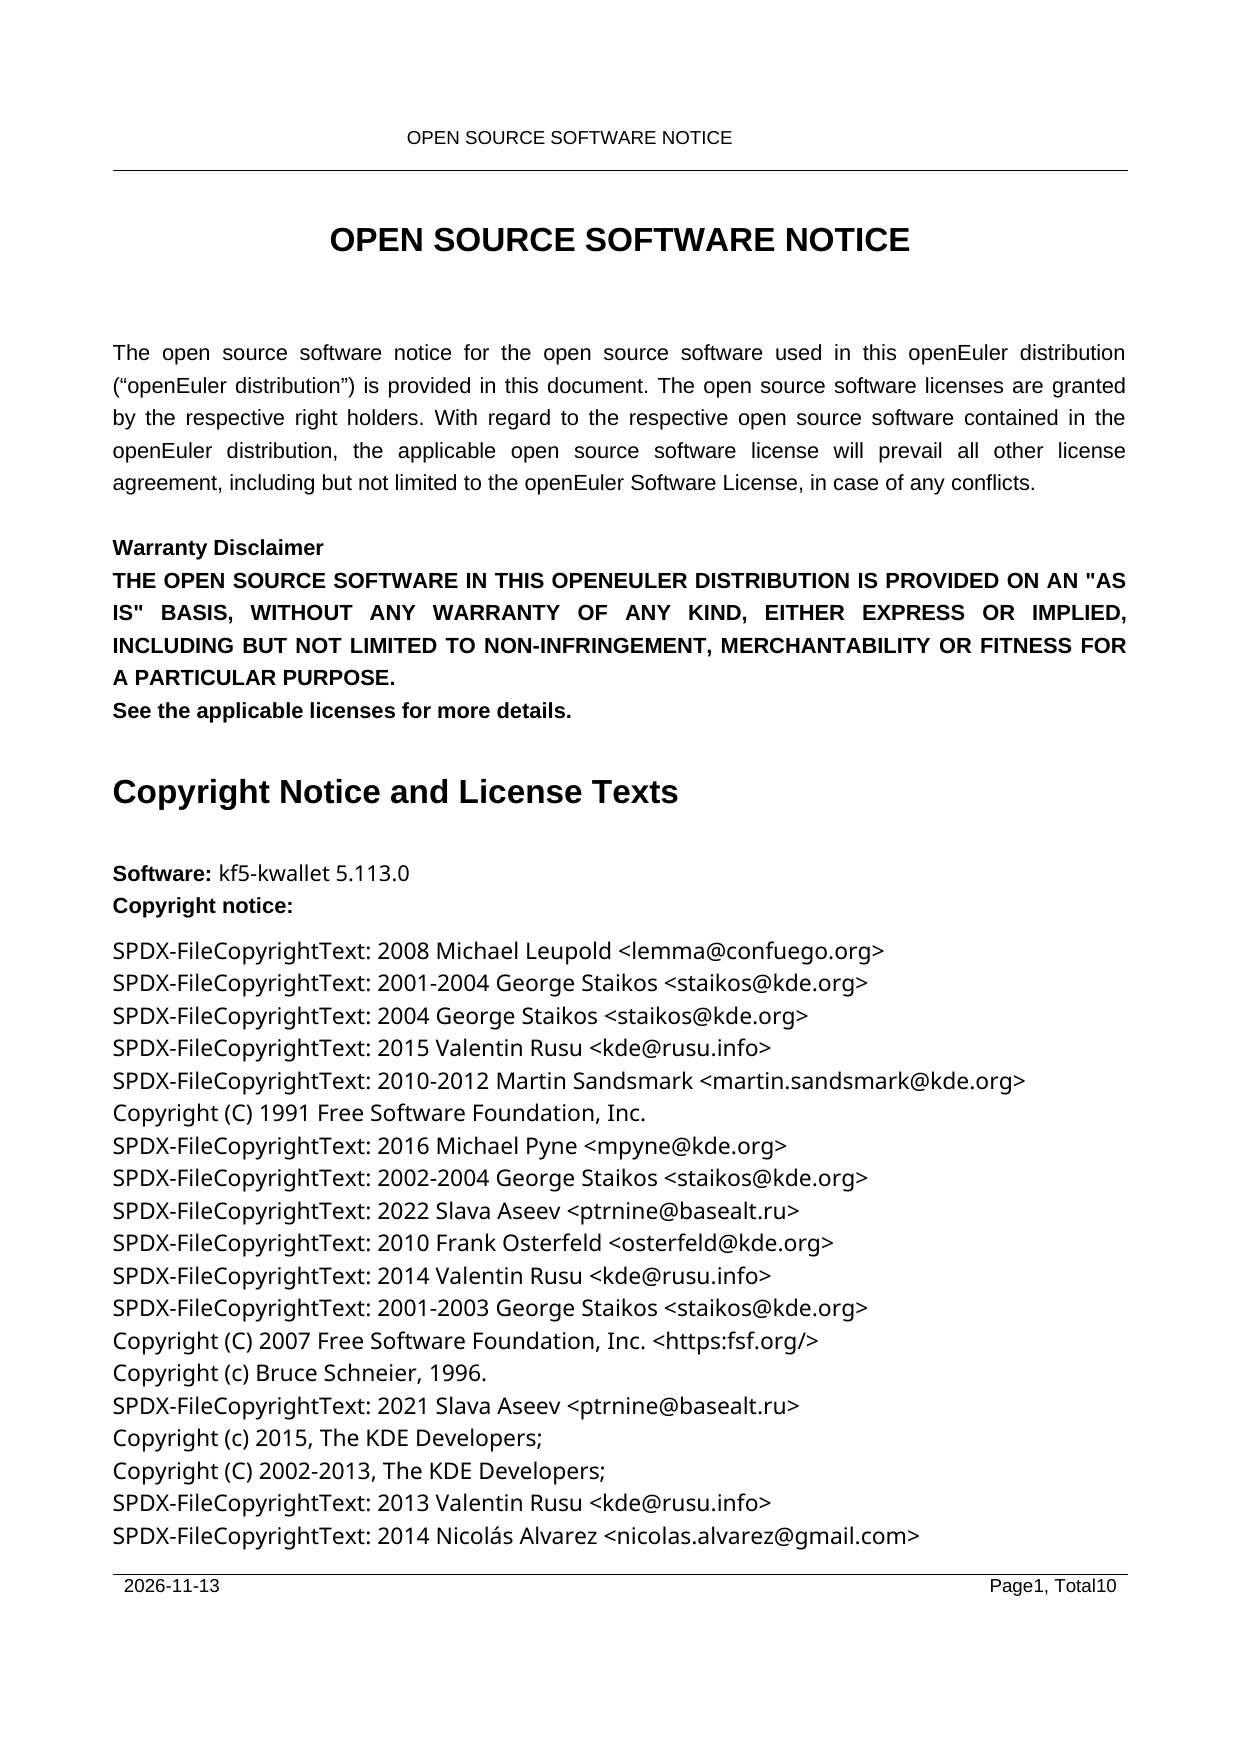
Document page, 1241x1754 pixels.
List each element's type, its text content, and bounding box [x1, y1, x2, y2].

text Copyright notice: [112, 889, 1128, 921]
text OPEN SOURCE SOFTWARE NOTICE [112, 206, 1128, 271]
title Software: kf5-kwallet 5.113.0 [112, 856, 1128, 889]
text THE OPEN SOURCE SOFTWARE IN THIS OPENEULER DISTRIBUTION IS PROVIDED ON AN "AS IS" BASIS, WITHOUT ANY WARRANTY OF ANY KIND, EITHER EXPRESS OR IMPLIED, INCLUDING BUT NOT LIMITED TO NON-INFRINGEMENT, MERCHANTABILITY OR FITNESS FOR A PARTICULAR PURPOSE. See the applicable licenses for more details. [112, 564, 1128, 726]
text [112, 934, 1128, 1551]
text Copyright Notice and License Texts [112, 759, 1128, 824]
text The open source software notice for the open source software used in this openEuler distribution (“openEuler distribution”) is provided in this document. The open source software licenses are granted by the respective right holders. With regard to the respective open source software contained in the openEuler distribution, the applicable open source software license will prevail all other license agreement, including but not limited to the openEuler Software License, in case of any conflicts. [112, 336, 1128, 499]
text Warranty Disclaimer [112, 531, 1128, 564]
